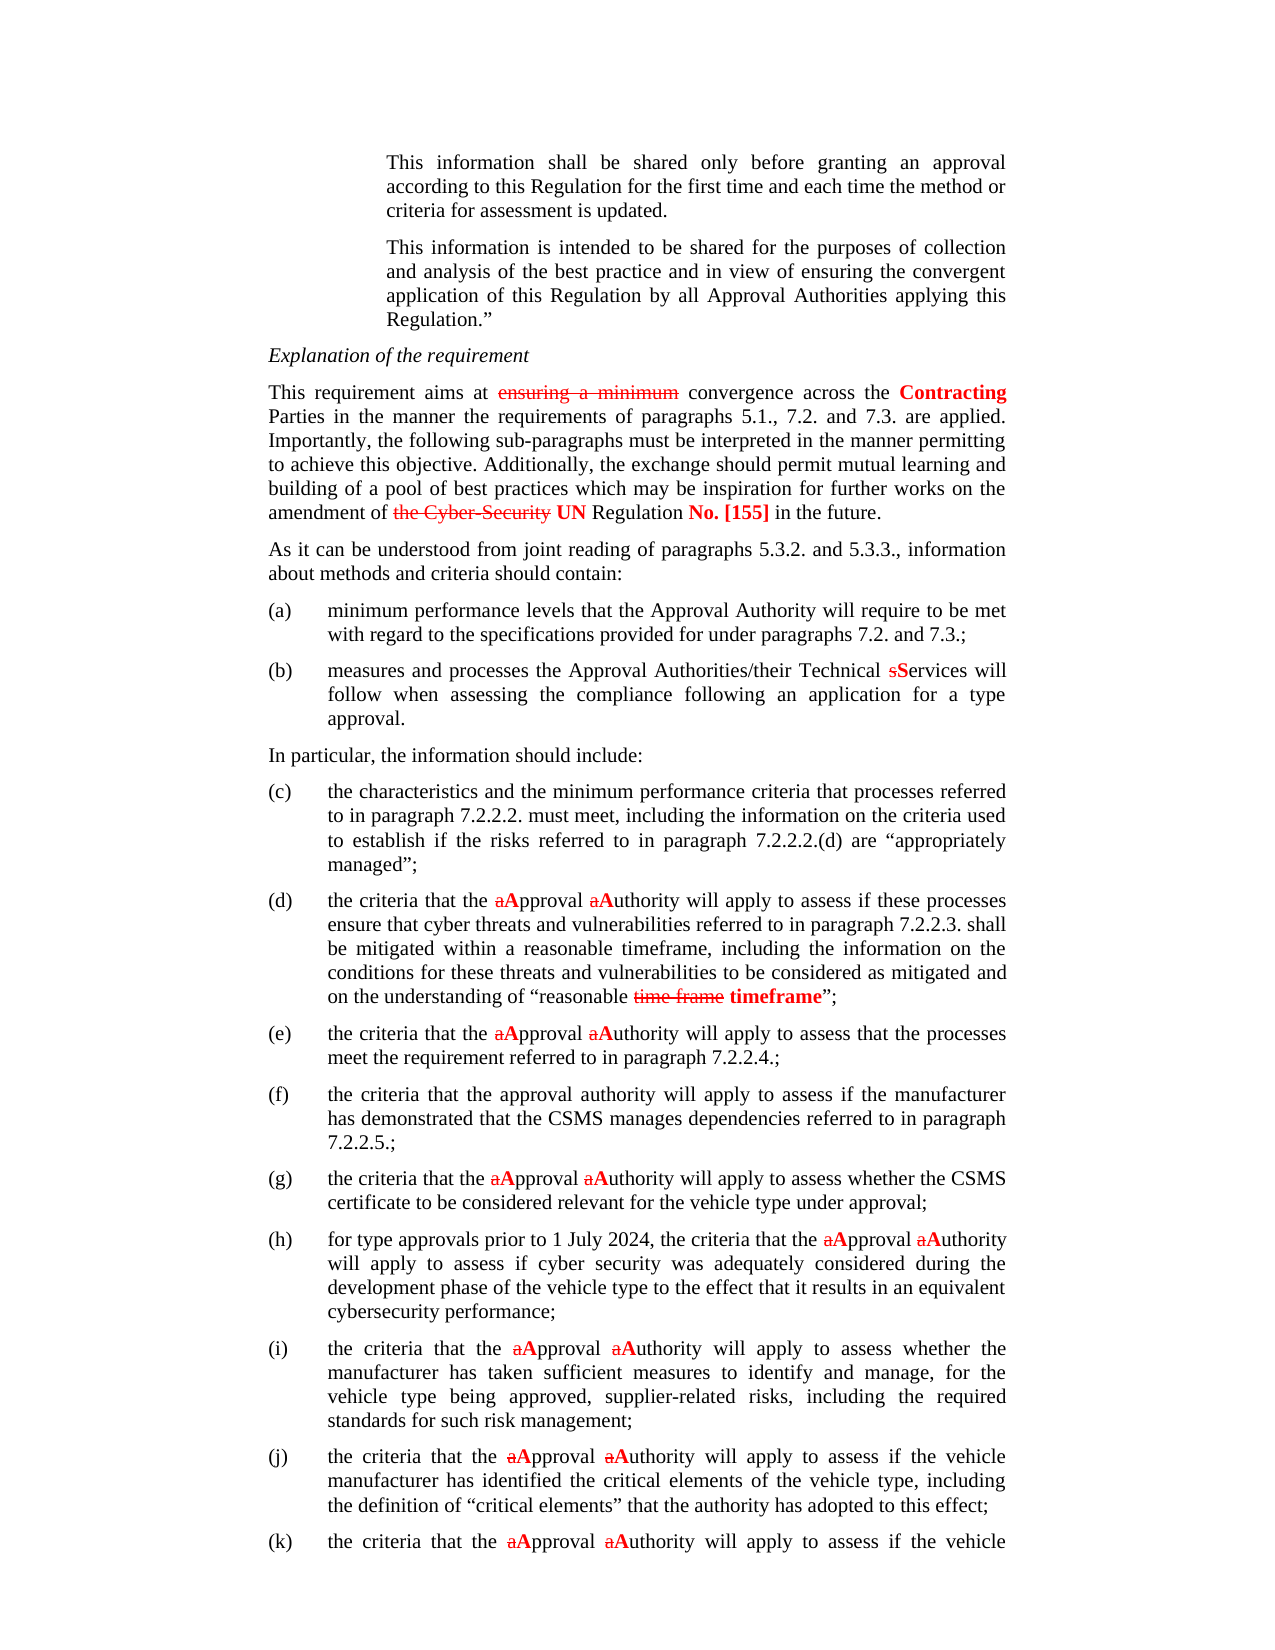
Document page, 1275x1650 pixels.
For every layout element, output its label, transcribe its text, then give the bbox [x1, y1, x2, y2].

text (a) minimum performance levels that the Approval Authority will require to be met with regard to the specifications provided for under paragraphs 7.2. and 7.3.; [268, 597, 1007, 646]
text As it can be understood from joint reading of paragraphs 5.3.2. and 5.3.3., information about methods and criteria should contain: [150, 537, 1007, 585]
text (h) for type approvals prior to 1 July 2024, the criteria that the aApproval aAuthority will apply to assess if cyber security was adequately considered during the development phase of the vehicle type to the effect that it results in an equivalent cybersecurity performance; [268, 1227, 1007, 1323]
text Explanation of the requirement [268, 343, 1007, 367]
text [268, 1529, 1007, 1553]
text This information is intended to be shared for the purposes of collection and analysis of the best practice and in view of ensuring the convergent application of this Regulation by all Approval Authorities applying this Regulation.” [386, 235, 1007, 331]
text (d) the criteria that the aApproval aAuthority will apply to assess if these processes ensure that cyber threats and vulnerabilities referred to in paragraph 7.2.2.3. shall be mitigated within a reasonable timeframe, including the information on the conditions for these threats and vulnerabilities to be considered as mitigated and on the understanding of “reasonable time frame timeframe”; [268, 888, 1007, 1008]
text (i) the criteria that the aApproval aAuthority will apply to assess whether the manufacturer has taken sufficient measures to identify and manage, for the vehicle type being approved, supplier-related risks, including the required standards for such risk management; [268, 1336, 1007, 1432]
text (j) the criteria that the aApproval aAuthority will apply to assess if the vehicle manufacturer has identified the critical elements of the vehicle type, including the definition of “critical elements” that the authority has adopted to this effect; [268, 1444, 1007, 1517]
text (f) the criteria that the approval authority will apply to assess if the manufacturer has demonstrated that the CSMS manages dependencies referred to in paragraph 7.2.2.5.; [268, 1082, 1007, 1154]
text (b) measures and processes the Approval Authorities/their Technical sServices will follow when assessing the compliance following an application for a type approval. [268, 658, 1007, 730]
text This requirement aims at ensuring a minimum convergence across the Contracting Parties in the manner the requirements of paragraphs 5.1., 7.2. and 7.3. are applied. Importantly, the following sub-paragraphs must be interpreted in the manner permitting to achieve this objective. Additionally, the exchange should permit mutual learning and building of a pool of best practices which may be inspiration for further works on the amendment of the Cyber-Security UN Regulation No. [155] in the future. [150, 380, 1007, 524]
text (c) the characteristics and the minimum performance criteria that processes referred to in paragraph 7.2.2.2. must meet, including the information on the criteria used to establish if the risks referred to in paragraph 7.2.2.2.(d) are “appropriately managed”; [268, 779, 1007, 876]
text (e) the criteria that the aApproval aAuthority will apply to assess that the processes meet the requirement referred to in paragraph 7.2.2.4.; [268, 1021, 1007, 1069]
text (g) the criteria that the aApproval aAuthority will apply to assess whether the CSMS certificate to be considered relevant for the vehicle type under approval; [268, 1166, 1007, 1214]
text This information shall be shared only before granting an approval according to this Regulation for the first time and each time the method or criteria for assessment is updated. [386, 150, 1007, 222]
text In particular, the information should include: [268, 743, 1007, 767]
